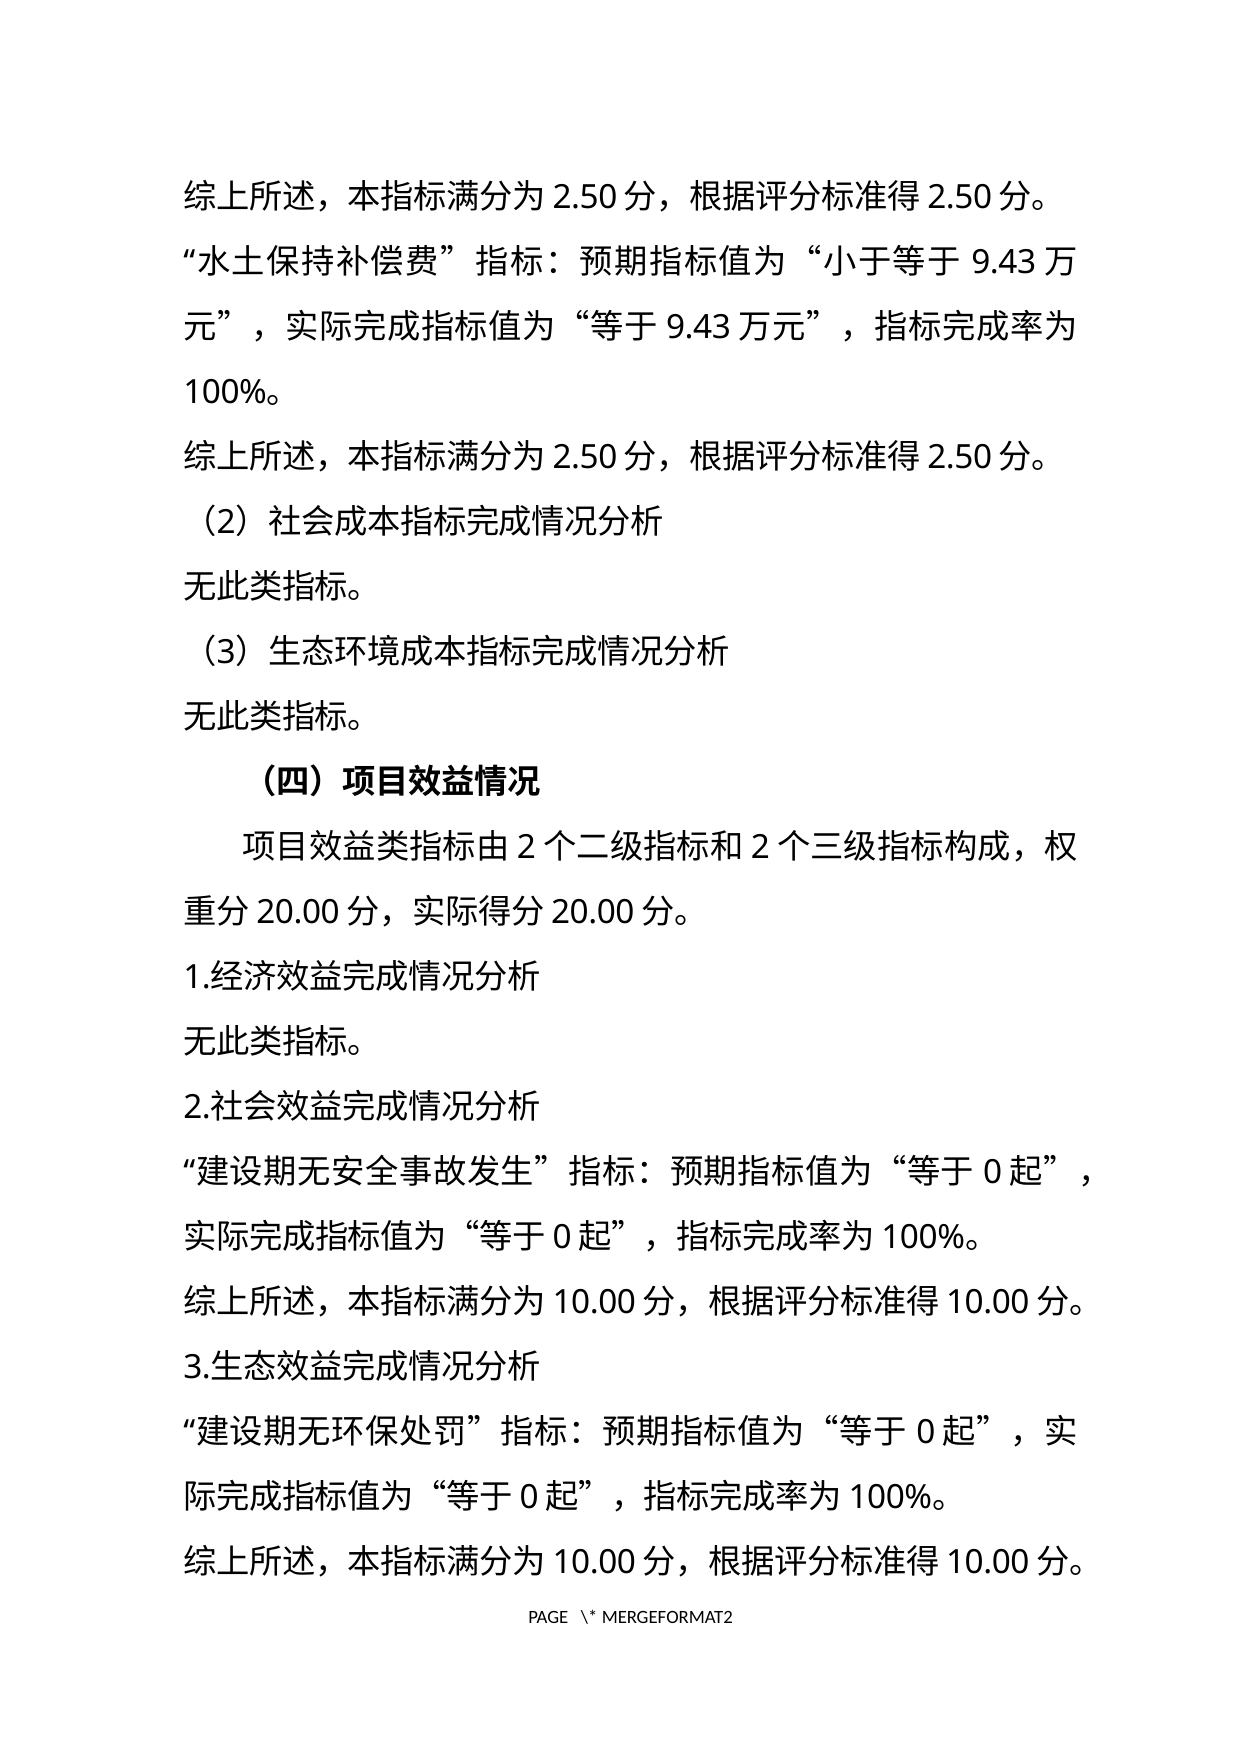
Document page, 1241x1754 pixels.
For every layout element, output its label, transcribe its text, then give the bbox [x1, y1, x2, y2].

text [183, 162, 1078, 747]
text （四）项目效益情况 [183, 747, 1078, 812]
text 项目效益类指标由2个二级指标和2个三级指标构成，权重分20.00分，实际得分20.00分。 1.经济效益完成情况分析 无此类指标。 2.社会效益完成情况分析 “建设期无安全事故发生”指标：预期指标值为“等于0起”，实际完成指标值为“等于0起”，指标完成率为100%。 综上所述，本指标满分为10.00分，根据评分标准得10.00分。 3.生态效益完成情况分析 “建设期无环保处罚”指标：预期指标值为“等于0起”，实际完成指标值为“等于0起”，指标完成率为100%。 综上所述，本指标满分为10.00分，根据评分标准得10.00分。 [183, 812, 1078, 1592]
